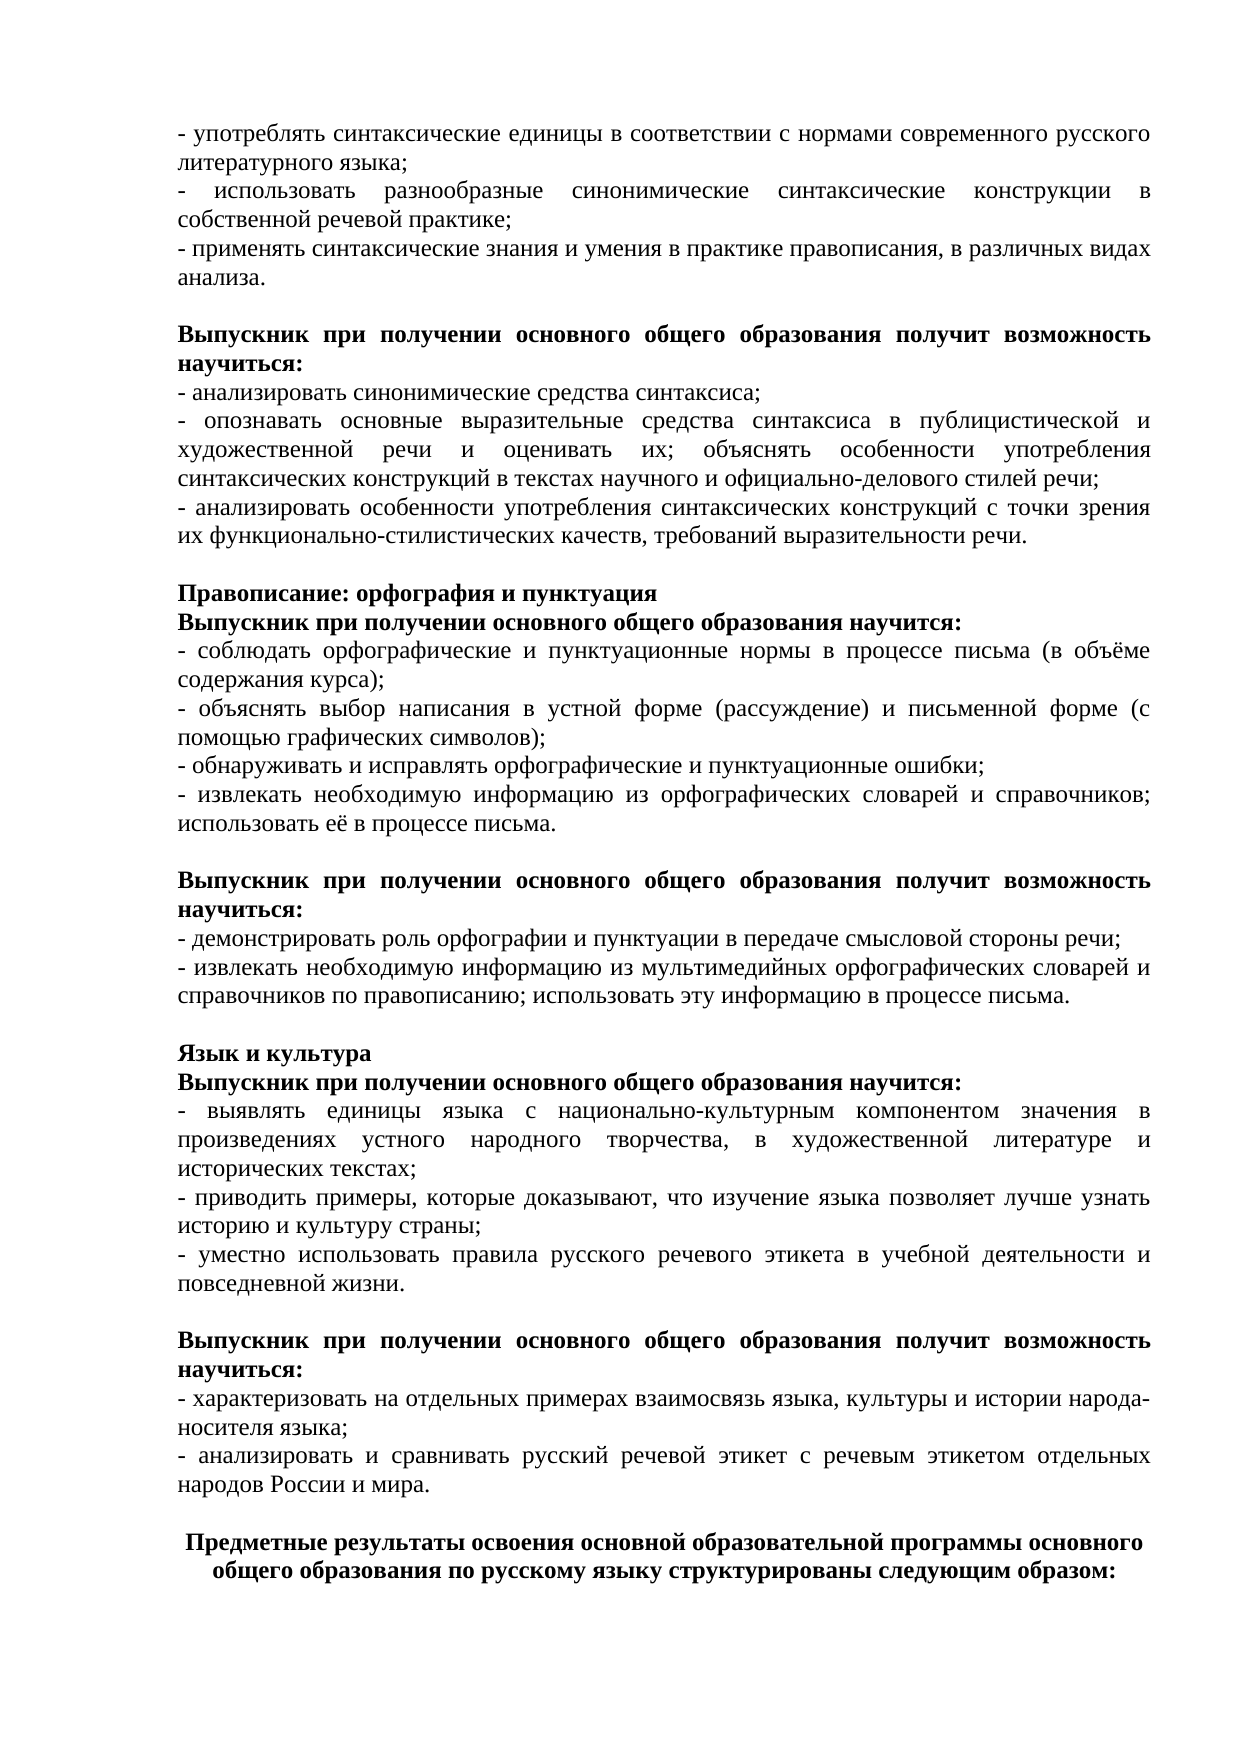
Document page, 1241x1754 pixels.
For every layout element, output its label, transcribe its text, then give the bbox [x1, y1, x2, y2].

text - использовать разнообразные синонимические синтаксические конструкции в собственной речевой практике; [177, 176, 1152, 233]
text Выпускник при получении основного общего образования получит возможность научиться: [177, 319, 1152, 377]
text - анализировать синонимические средства синтаксиса; [177, 377, 1152, 406]
text - уместно использовать правила русского речевого этикета в учебной деятельности и повседневной жизни. [177, 1239, 1152, 1297]
text - соблюдать орфографические и пунктуационные нормы в процессе письма (в объёме содержания курса); [177, 636, 1152, 693]
text Выпускник при получении основного общего образования научится: [177, 607, 1152, 636]
text Выпускник при получении основного общего образования получит возможность научиться: [177, 1326, 1152, 1383]
text - обнаруживать и исправлять орфографические и пунктуационные ошибки; [177, 751, 1152, 779]
text - приводить примеры, которые доказывают, что изучение языка позволяет лучше узнать историю и культуру страны; [177, 1182, 1152, 1239]
text - применять синтаксические знания и умения в практике правописания, в различных видах анализа. [177, 233, 1152, 291]
text - характеризовать на отдельных примерах взаимосвязь языка, культуры и истории народа- носителя языка; [177, 1383, 1152, 1441]
text Язык и культура [177, 1038, 1152, 1067]
text - употреблять синтаксические единицы в соответствии с нормами современного русского литературного языка; [177, 118, 1152, 176]
text - выявлять единицы языка с национально-культурным компонентом значения в произведениях устного народного творчества, в художественной литературе и исторических текстах; [177, 1096, 1152, 1182]
text - анализировать особенности употребления синтаксических конструкций с точки зрения их функционально-стилистических качеств, требований выразительности речи. [177, 492, 1152, 549]
text - демонстрировать роль орфографии и пунктуации в передаче смысловой стороны речи; [177, 923, 1152, 952]
text - извлекать необходимую информацию из мультимедийных орфографических словарей и справочников по правописанию; использовать эту информацию в процессе письма. [177, 952, 1152, 1009]
text Предметные результаты освоения основной образовательной программы основного общего образования по русскому языку структурированы следующим образом: [177, 1527, 1152, 1584]
text - опознавать основные выразительные средства синтаксиса в публицистической и художественной речи и оценивать их; объяснять особенности употребления синтаксических конструкций в текстах научного и официально-делового стилей речи; [177, 406, 1152, 492]
text - извлекать необходимую информацию из орфографических словарей и справочников; использовать её в процессе письма. [177, 779, 1152, 837]
text Правописание: орфография и пунктуация [177, 578, 1152, 607]
text - анализировать и сравнивать русский речевой этикет с речевым этикетом отдельных народов России и мира. [177, 1441, 1152, 1498]
text Выпускник при получении основного общего образования научится: [177, 1067, 1152, 1096]
text - объяснять выбор написания в устной форме (рассуждение) и письменной форме (с помощью графических символов); [177, 693, 1152, 751]
text Выпускник при получении основного общего образования получит возможность научиться: [177, 866, 1152, 923]
